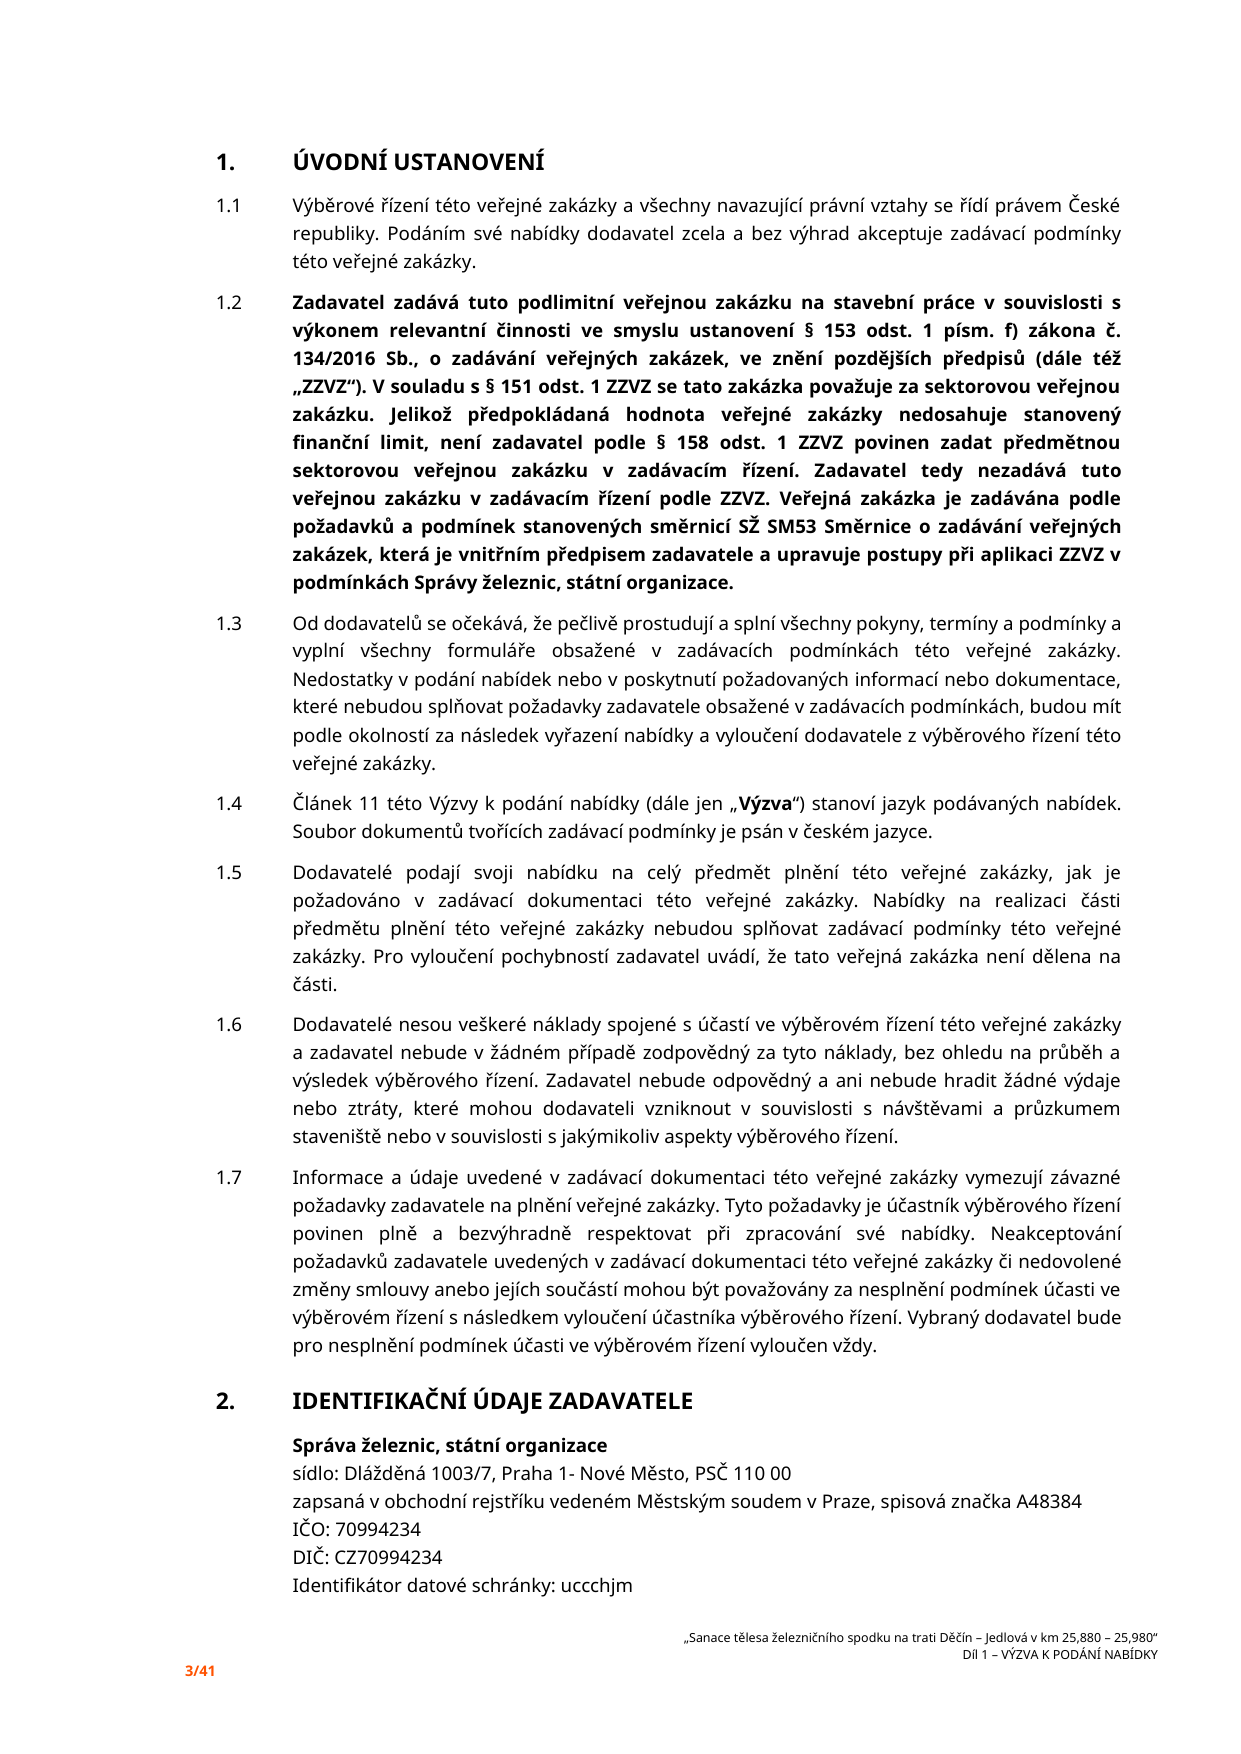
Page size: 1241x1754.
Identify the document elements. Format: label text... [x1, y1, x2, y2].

text Zadavatel zadává tuto podlimitní veřejnou zakázku na stavební práce v souvislosti s výkonem relevantní činnosti ve smyslu ustanovení § 153 odst. 1 písm. f) zákona č. 134/2016 Sb., o zadávání veřejných zakázek, ve znění pozdějších předpisů (dále též „ZZVZ“). V souladu s § 151 odst. 1 ZZVZ se tato zakázka považuje za sektorovou veřejnou zakázku. Jelikož předpokládaná hodnota veřejné zakázky nedosahuje stanovený finanční limit, není zadavatel podle § 158 odst. 1 ZZVZ povinen zadat předmětnou sektorovou veřejnou zakázku v zadávacím řízení. Zadavatel tedy nezadává tuto veřejnou zakázku v zadávacím řízení podle ZZVZ. Veřejná zakázka je zadávána podle požadavků a podmínek stanovených směrnicí SŽ SM53 Směrnice o zadávání veřejných zakázek, která je vnitřním předpisem zadavatele a upravuje postupy při aplikaci ZZVZ v podmínkách Správy železnic, státní organizace. [216, 289, 1122, 595]
text Článek 11 této Výzvy k podání nabídky (dále jen „Výzva“) stanoví jazyk podávaných nabídek. Soubor dokumentů tvořících zadávací podmínky je psán v českém jazyce. [216, 790, 1122, 844]
text DIČ: CZ70994234 [292, 1544, 1122, 1570]
text sídlo: Dlážděná 1003/7, Praha 1- Nové Město, PSČ 110 00 [292, 1460, 1122, 1486]
text IDENTIFIKAČNÍ ÚDAJE ZADAVATELE [216, 1385, 1122, 1417]
text Informace a údaje uvedené v zadávací dokumentaci této veřejné zakázky vymezují závazné požadavky zadavatele na plnění veřejné zakázky. Tyto požadavky je účastník výběrového řízení povinen plně a bezvýhradně respektovat při zpracování své nabídky. Neakceptování požadavků zadavatele uvedených v zadávací dokumentaci této veřejné zakázky či nedovolené změny smlouvy anebo jejích součástí mohou být považovány za nesplnění podmínek účasti ve výběrovém řízení s následkem vyloučení účastníka výběrového řízení. Vybraný dodavatel bude pro nesplnění podmínek účasti ve výběrovém řízení vyloučen vždy. [216, 1164, 1122, 1358]
text Od dodavatelů se očekává, že pečlivě prostudují a splní všechny pokyny, termíny a podmínky a vyplní všechny formuláře obsažené v zadávacích podmínkách této veřejné zakázky. Nedostatky v podání nabídek nebo v poskytnutí požadovaných informací nebo dokumentace, které nebudou splňovat požadavky zadavatele obsažené v zadávacích podmínkách, budou mít podle okolností za následek vyřazení nabídky a vyloučení dodavatele z výběrového řízení této veřejné zakázky. [216, 610, 1122, 775]
text Správa železnic, státní organizace [292, 1432, 1122, 1458]
text Dodavatelé nesou veškeré náklady spojené s účastí ve výběrovém řízení této veřejné zakázky a zadavatel nebude v žádném případě zodpovědný za tyto náklady, bez ohledu na průběh a výsledek výběrového řízení. Zadavatel nebude odpovědný a ani nebude hradit žádné výdaje nebo ztráty, které mohou dodavateli vzniknout v souvislosti s návštěvami a průzkumem staveniště nebo v souvislosti s jakýmikoliv aspekty výběrového řízení. [216, 1012, 1122, 1149]
text Identifikátor datové schránky: uccchjm [292, 1572, 1122, 1598]
text ÚVODNÍ USTANOVENÍ [216, 146, 1122, 177]
text zapsaná v obchodní rejstříku vedeném Městským soudem v Praze, spisová značka A48384 [292, 1488, 1122, 1514]
text Dodavatelé podají svoji nabídku na celý předmět plnění této veřejné zakázky, jak je požadováno v zadávací dokumentaci této veřejné zakázky. Nabídky na realizaci části předmětu plnění této veřejné zakázky nebudou splňovat zadávací podmínky této veřejné zakázky. Pro vyloučení pochybností zadavatel uvádí, že tato veřejná zakázka není dělena na části. [216, 859, 1122, 997]
text IČO: 70994234 [292, 1516, 1122, 1542]
text Výběrové řízení této veřejné zakázky a všechny navazující právní vztahy se řídí právem České republiky. Podáním své nabídky dodavatel zcela a bez výhrad akceptuje zadávací podmínky této veřejné zakázky. [216, 192, 1122, 274]
